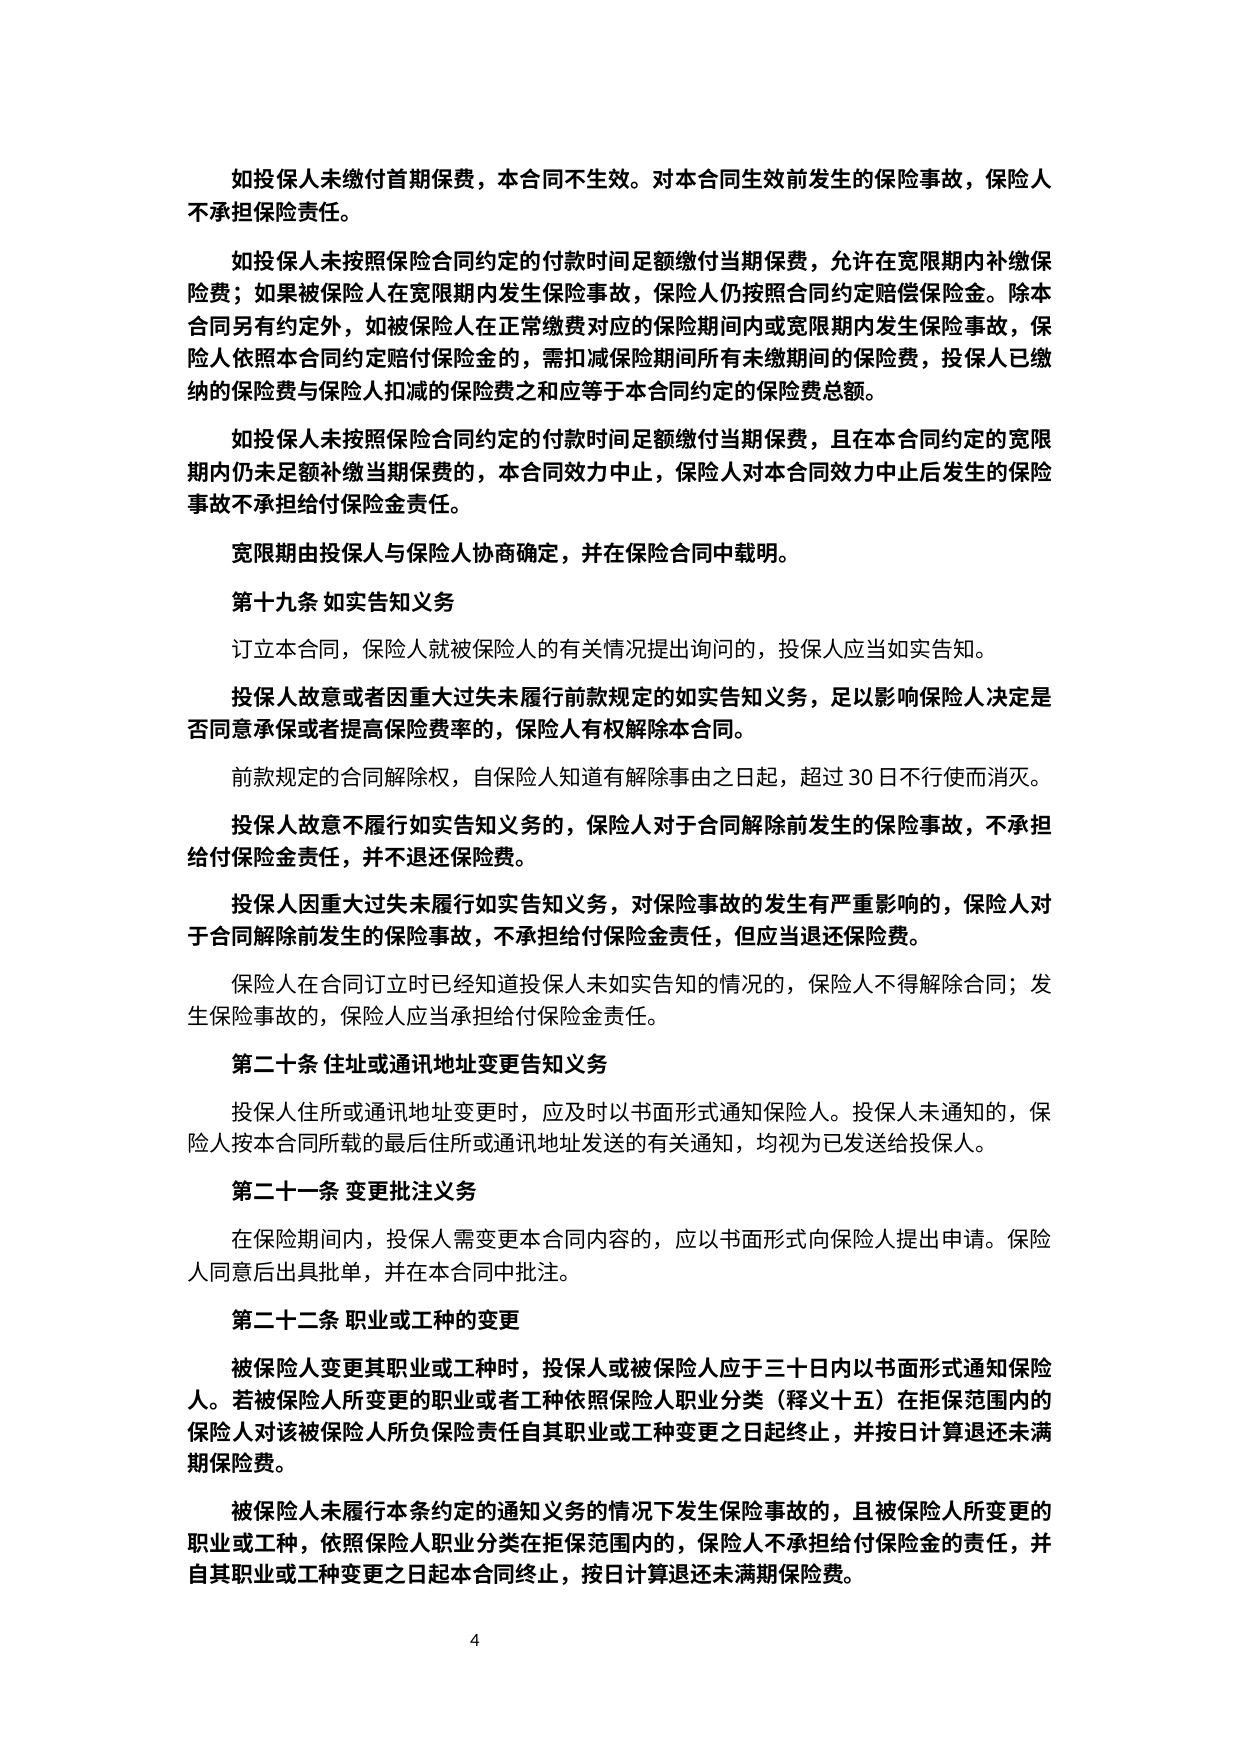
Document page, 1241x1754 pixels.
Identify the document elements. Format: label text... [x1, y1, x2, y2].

text 被保险人未履行本条约定的通知义务的情况下发生保险事故的，且被保险人所变更的职业或工种，依照保险人职业分类在拒保范围内的，保险人不承担给付保险金的责任，并自其职业或工种变更之日起本合同终止，按日计算退还未满期保险费。 [187, 1494, 1053, 1589]
list 变更批注义务 [187, 1174, 1053, 1206]
text 被保险人变更其职业或工种时，投保人或被保险人应于三十日内以书面形式通知保险人。若被保险人所变更的职业或者工种依照保险人职业分类（释义十五）在拒保范围内的，保险人对该被保险人所负保险责任自其职业或工种变更之日起终止，并按日计算退还未满期保险费。 [187, 1351, 1053, 1478]
text 投保人故意不履行如实告知义务的，保险人对于合同解除前发生的保险事故，不承担给付保险金责任，并不退还保险费。 [187, 808, 1053, 871]
list 订立本合同，保险人就被保险人的有关情况提出询问的，投保人应当如实告知。 [187, 632, 1053, 664]
text 如投保人未按照保险合同约定的付款时间足额缴付当期保费，且在本合同约定的宽限期内仍未足额补缴当期保费的，本合同效力中止，保险人对本合同效力中止后发生的保险事故不承担给付保险金责任。 [187, 422, 1053, 519]
text 投保人故意或者因重大过失未履行前款规定的如实告知义务，足以影响保险人决定是否同意承保或者提高保险费率的，保险人有权解除本合同。 [187, 680, 1053, 744]
list 住址或通讯地址变更告知义务 [187, 1047, 1053, 1078]
text 投保人因重大过失未履行如实告知义务，对保险事故的发生有严重影响的，保险人对于合同解除前发生的保险事故，不承担给付保险金责任，但应当退还保险费。 [187, 887, 1053, 951]
list 投保人住所或通讯地址变更时，应及时以书面形式通知保险人。投保人未通知的，保险人按本合同所载的最后住所或通讯地址发送的有关通知，均视为已发送给投保人。 [187, 1094, 1053, 1158]
text 如投保人未缴付首期保费，本合同不生效。对本合同生效前发生的保险事故，保险人不承担保险责任。 [187, 162, 1053, 227]
list 如实告知义务 [187, 584, 1053, 616]
text 在保险期间内，投保人需变更本合同内容的，应以书面形式向保险人提出申请。保险人同意后出具批单，并在本合同中批注。 [187, 1222, 1053, 1287]
text 保险人在合同订立时已经知道投保人未如实告知的情况的，保险人不得解除合同；发生保险事故的，保险人应当承担给付保险金责任。 [187, 967, 1053, 1030]
list 职业或工种的变更 [187, 1303, 1053, 1335]
text 前款规定的合同解除权，自保险人知道有解除事由之日起，超过30日不行使而消灭。 [187, 760, 1053, 792]
text 如投保人未按照保险合同约定的付款时间足额缴付当期保费，允许在宽限期内补缴保险费；如果被保险人在宽限期内发生保险事故，保险人仍按照合同约定赔偿保险金。除本合同另有约定外，如被保险人在正常缴费对应的保险期间内或宽限期内发生保险事故，保险人依照本合同约定赔付保险金的，需扣减保险期间所有未缴期间的保险费，投保人已缴纳的保险费与保险人扣减的保险费之和应等于本合同约定的保险费总额。 [187, 243, 1053, 406]
text 宽限期由投保人与保险人协商确定，并在保险合同中载明。 [187, 536, 1053, 568]
